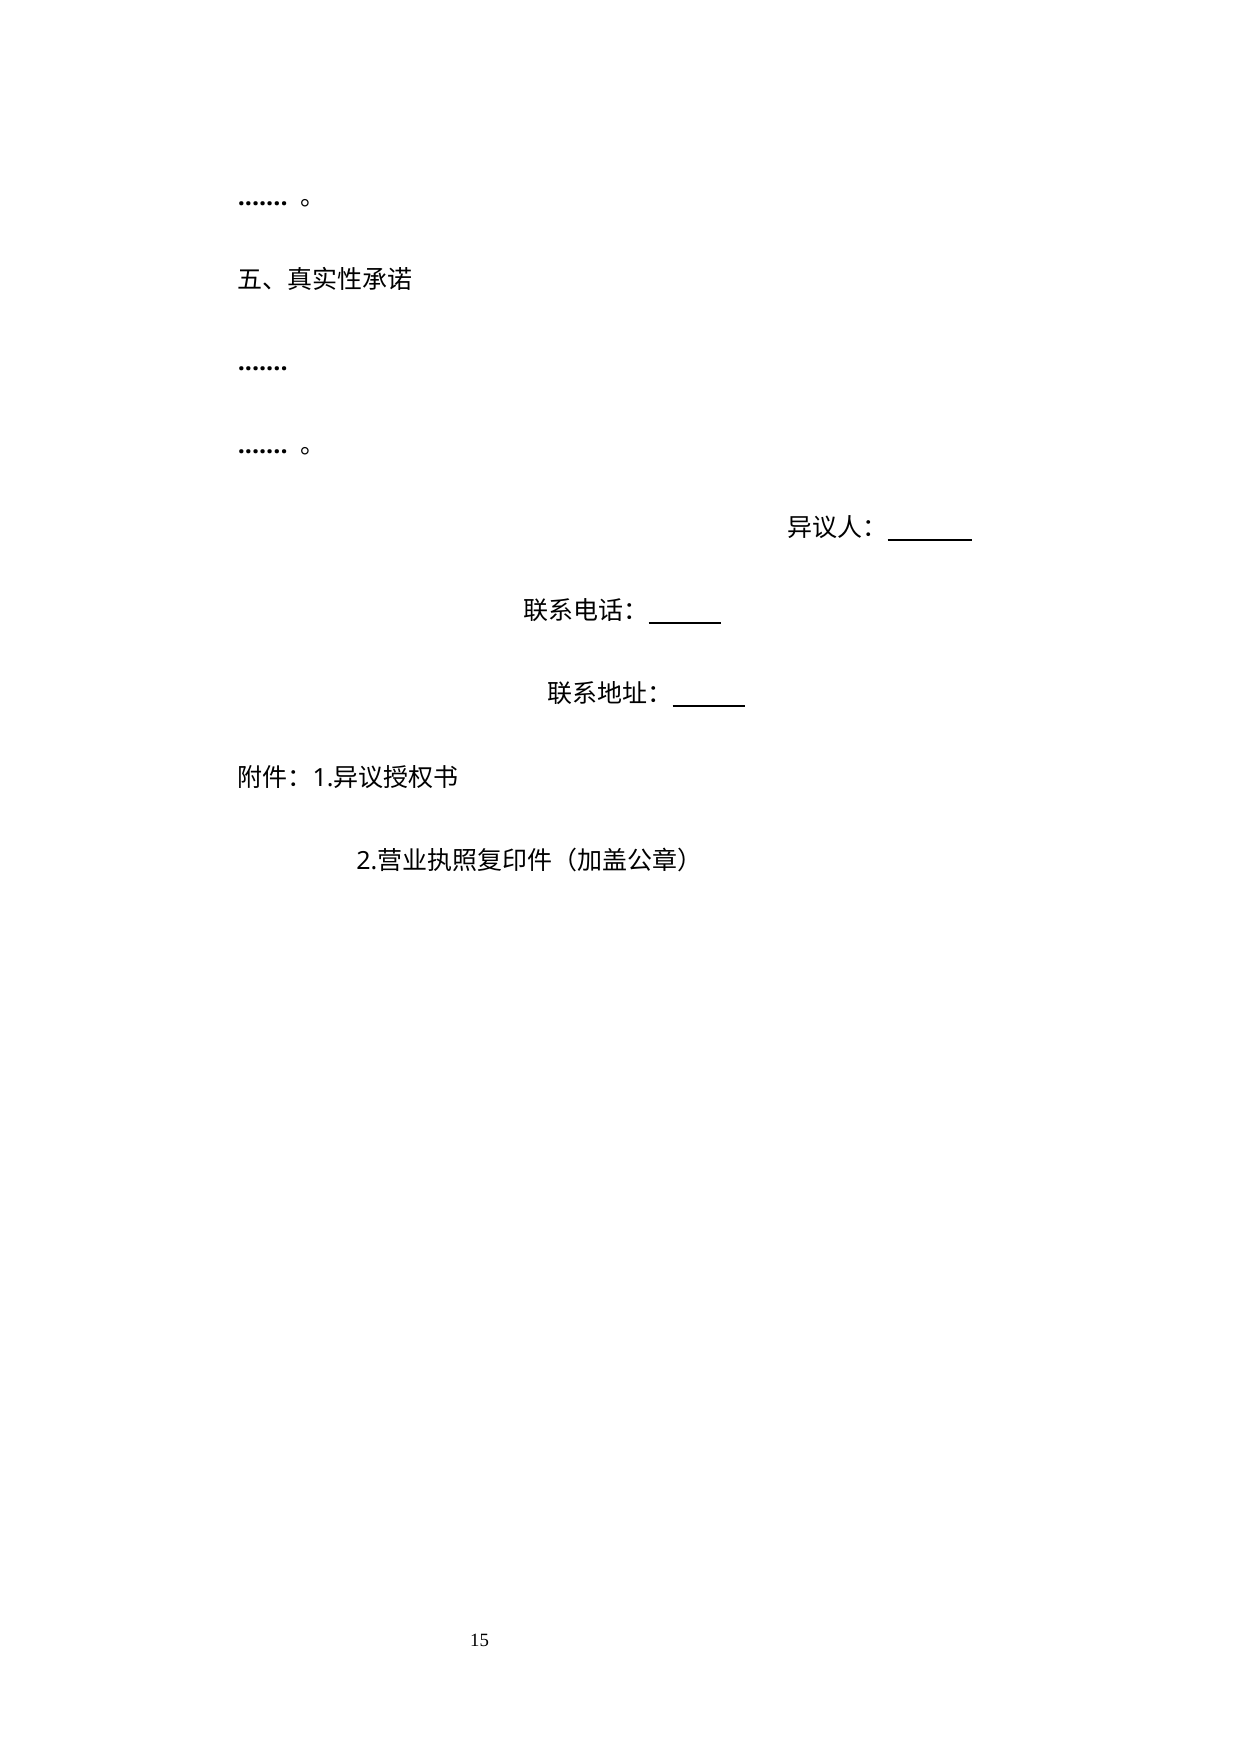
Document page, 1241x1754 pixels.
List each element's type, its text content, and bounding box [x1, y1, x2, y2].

text 联系电话： [187, 576, 1053, 641]
text 联系地址： [187, 659, 1053, 724]
text 2.营业执照复印件（加盖公章） [231, 826, 1053, 891]
text 附件：1.异议授权书 [187, 743, 1053, 808]
text 五、真实性承诺 [187, 245, 1053, 310]
text ....... 。 [187, 162, 1053, 227]
text 异议人： [187, 493, 1053, 558]
text ....... [187, 328, 1053, 393]
text ....... 。 [187, 410, 1053, 475]
